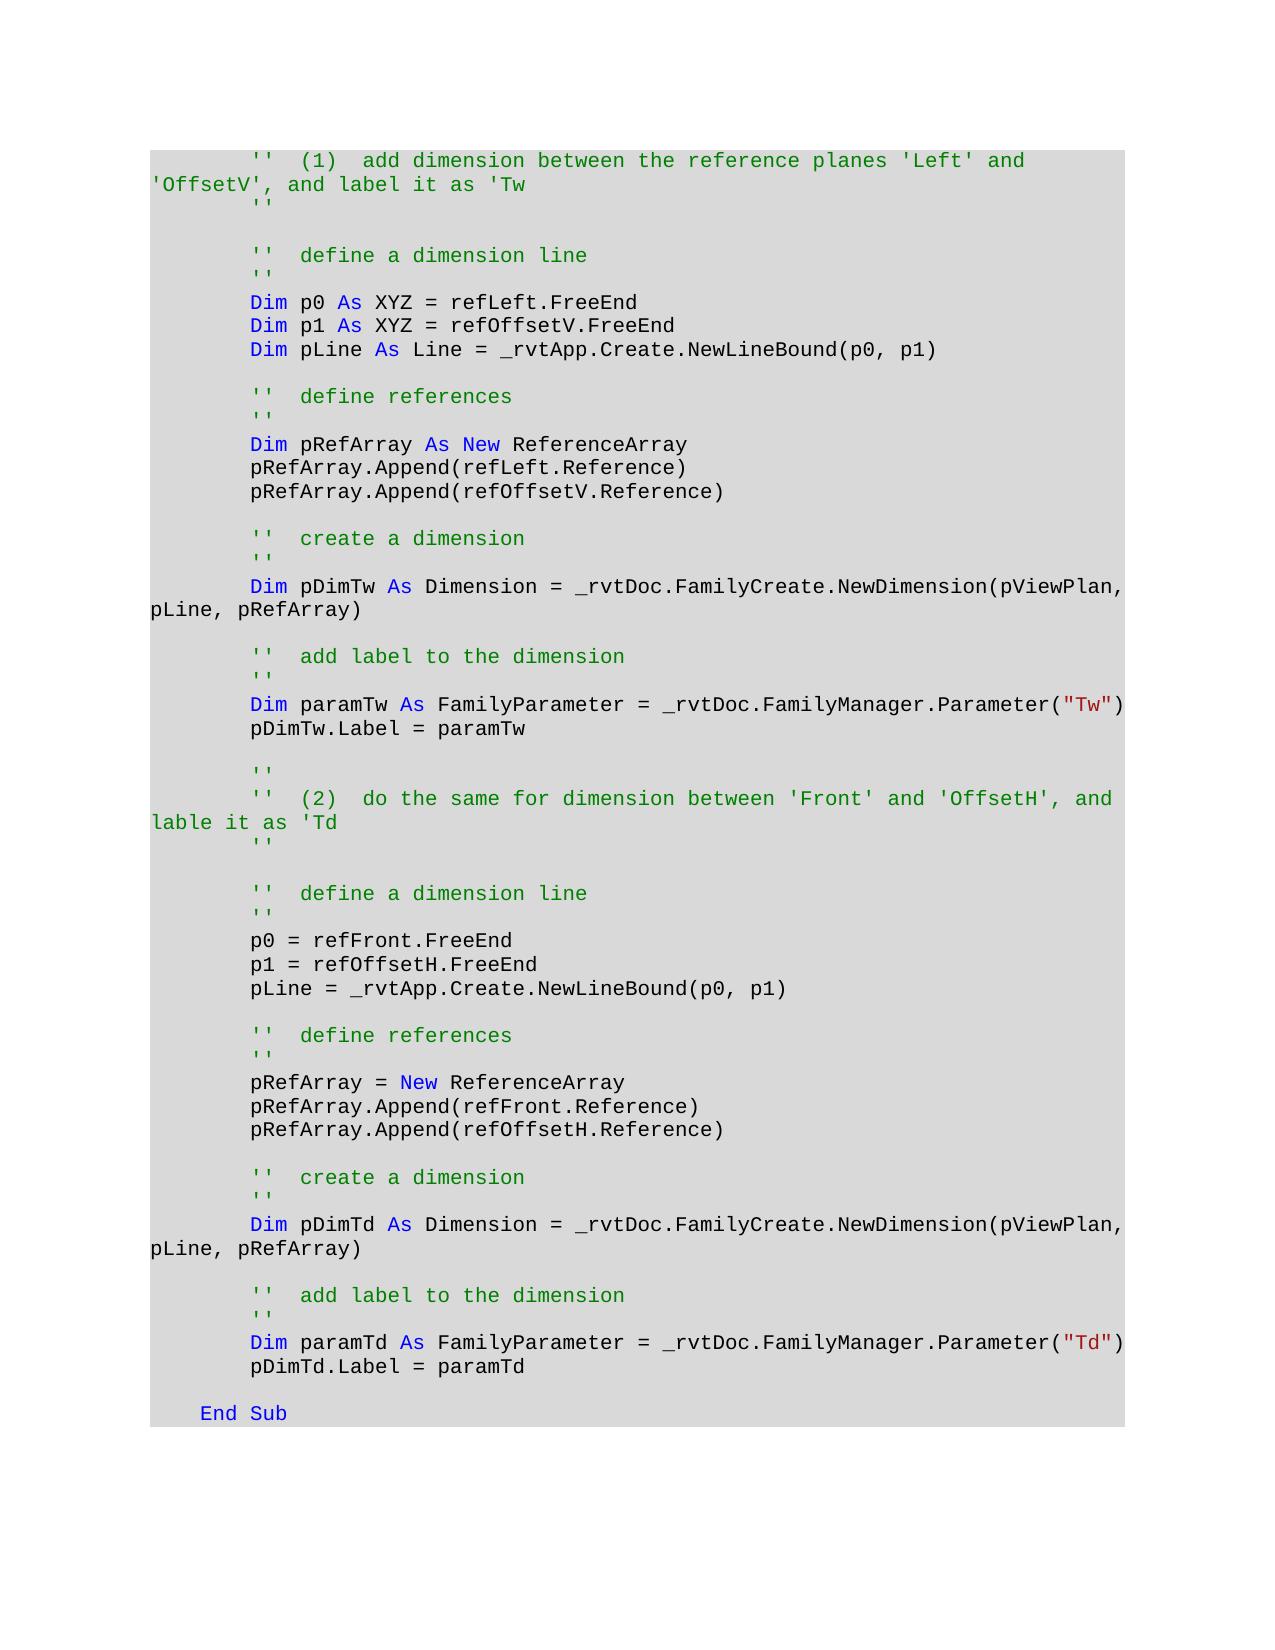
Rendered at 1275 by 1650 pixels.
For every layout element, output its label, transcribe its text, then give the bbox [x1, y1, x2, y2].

text Dim paramTw As FamilyParameter = _rvtDoc.FamilyManager.Parameter("Tw") [150, 694, 1125, 717]
text '' [150, 1309, 1125, 1332]
text '' add label to the dimension [150, 1285, 1125, 1309]
text '' [150, 552, 1125, 576]
text Dim p0 As XYZ = refLeft.FreeEnd [150, 292, 1125, 316]
text pDimTd.Label = paramTd [150, 1356, 1125, 1379]
text pRefArray.Append(refFront.Reference) [150, 1096, 1125, 1119]
text Dim pDimTw As Dimension = _rvtDoc.FamilyCreate.NewDimension(pViewPlan, pLine, pRefArray) [150, 576, 1125, 623]
text '' [150, 1048, 1125, 1072]
text '' [150, 197, 1125, 221]
text '' (1) add dimension between the reference planes 'Left' and 'OffsetV', and label it as 'Tw [150, 150, 1125, 197]
text pRefArray.Append(refLeft.Reference) [150, 457, 1125, 481]
text Dim pRefArray As New ReferenceArray [150, 434, 1125, 457]
text pDimTw.Label = paramTw [150, 717, 1125, 741]
text '' define a dimension line [150, 883, 1125, 907]
text pLine = _rvtApp.Create.NewLineBound(p0, p1) [150, 978, 1125, 1001]
text '' [150, 836, 1125, 859]
text pRefArray = New ReferenceArray [150, 1072, 1125, 1096]
text '' create a dimension [150, 528, 1125, 552]
text pRefArray.Append(refOffsetH.Reference) [150, 1119, 1125, 1143]
text '' create a dimension [150, 1167, 1125, 1190]
text '' (2) do the same for dimension between 'Front' and 'OffsetH', and lable it as 'Td [150, 788, 1125, 836]
text '' define references [150, 386, 1125, 410]
text Dim pLine As Line = _rvtApp.Create.NewLineBound(p0, p1) [150, 339, 1125, 363]
text End Sub [150, 1403, 1125, 1427]
text '' define a dimension line [150, 244, 1125, 268]
text '' [150, 1190, 1125, 1214]
text p1 = refOffsetH.FreeEnd [150, 954, 1125, 978]
text '' add label to the dimension [150, 647, 1125, 670]
text Dim paramTd As FamilyParameter = _rvtDoc.FamilyManager.Parameter("Td") [150, 1332, 1125, 1356]
text Dim pDimTd As Dimension = _rvtDoc.FamilyCreate.NewDimension(pViewPlan, pLine, pRefArray) [150, 1214, 1125, 1261]
text '' [150, 765, 1125, 788]
text p0 = refFront.FreeEnd [150, 930, 1125, 954]
text '' [150, 907, 1125, 930]
text '' define references [150, 1025, 1125, 1048]
text '' [150, 268, 1125, 292]
text pRefArray.Append(refOffsetV.Reference) [150, 481, 1125, 505]
text '' [150, 670, 1125, 694]
text '' [150, 410, 1125, 434]
text Dim p1 As XYZ = refOffsetV.FreeEnd [150, 316, 1125, 339]
